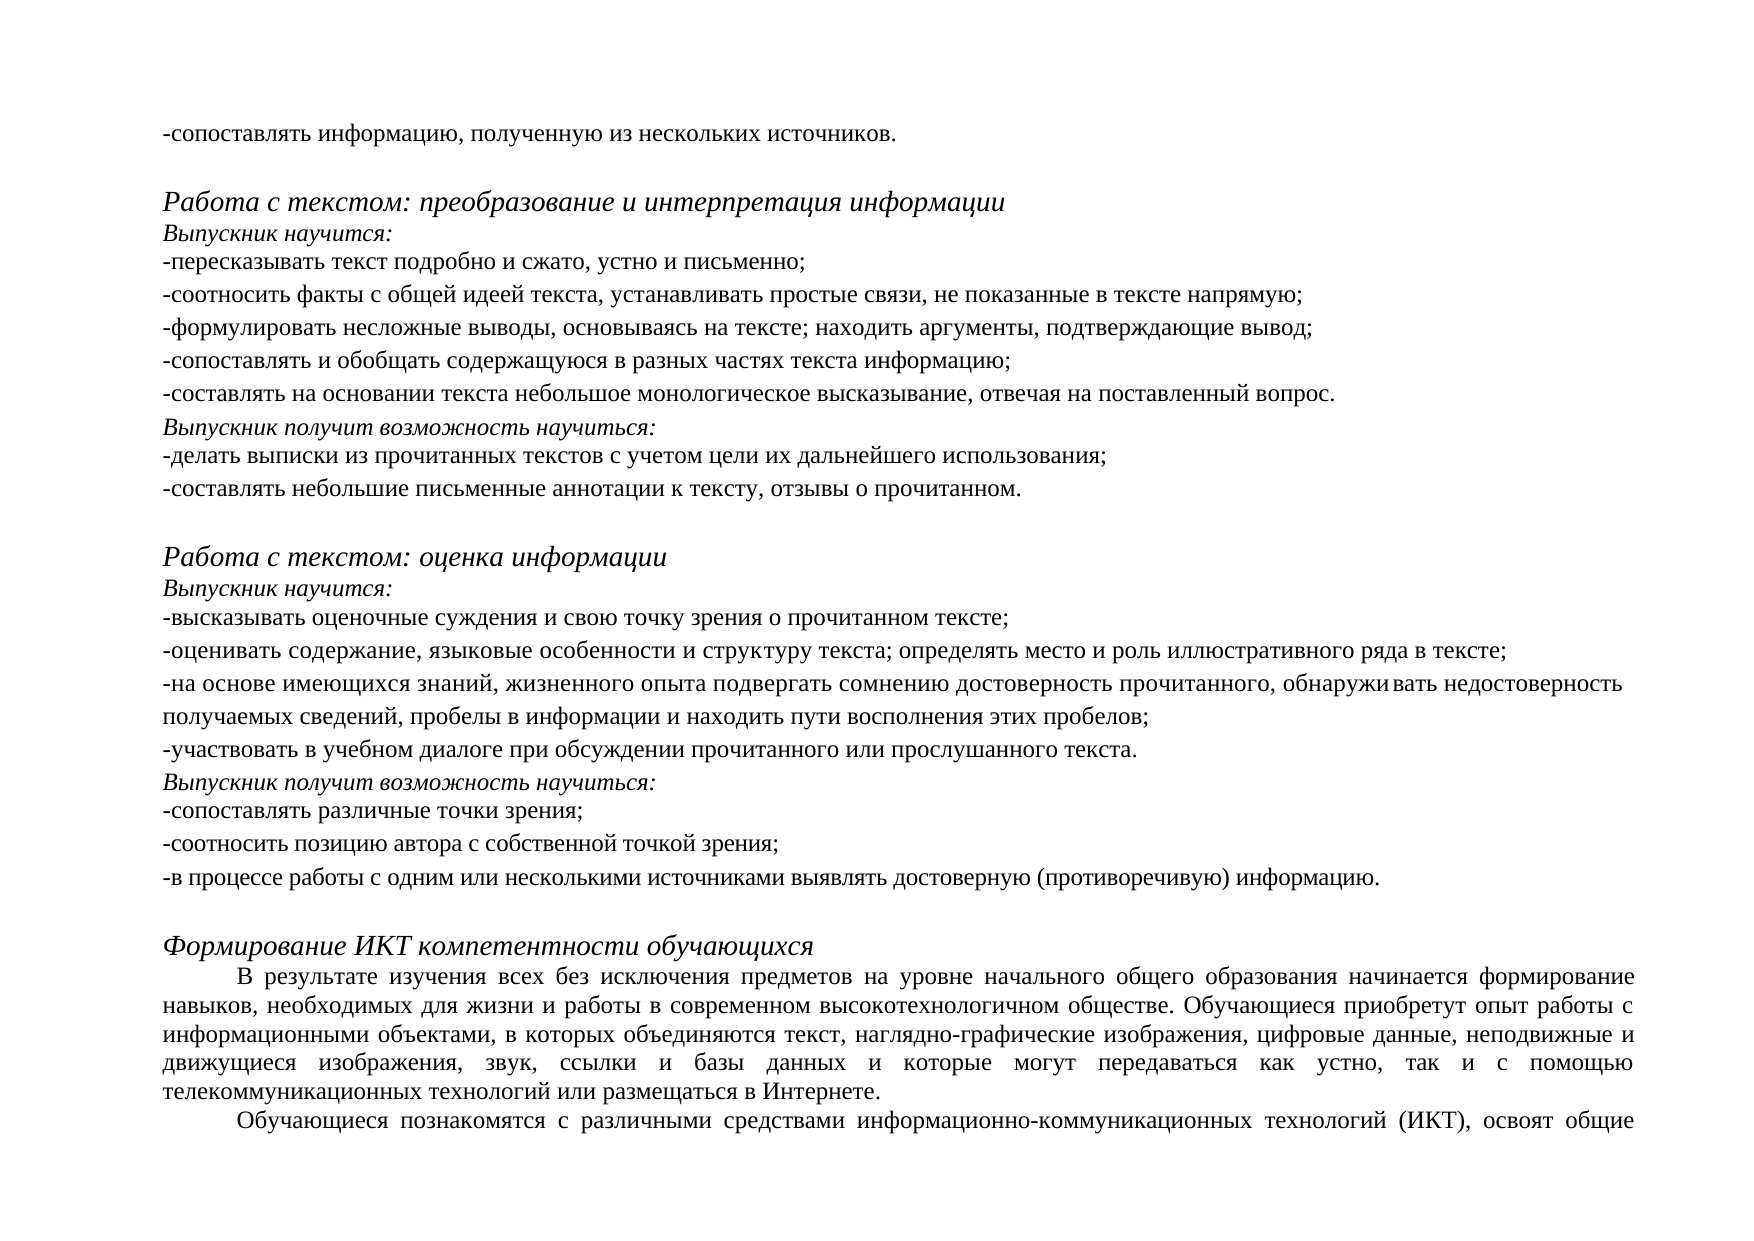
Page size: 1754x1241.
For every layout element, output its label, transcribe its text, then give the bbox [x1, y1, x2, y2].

text Работа с текстом: оценка информации [162, 539, 1636, 573]
text -формулировать несложные выводы, основываясь на тексте; находить аргументы, подтверждающие вывод; [162, 312, 1636, 341]
text -сопоставлять информацию, полученную из нескольких источников. [162, 118, 1636, 147]
text -высказывать оценочные суждения и свою точку зрения о прочитанном тексте; [162, 602, 1636, 630]
text -делать выписки из прочитанных текстов с учетом цели их дальнейшего использования; [162, 440, 1636, 469]
text Работа с текстом: преобразование и интерпретация информации [162, 184, 1636, 218]
text Выпускник научится: [162, 573, 1636, 602]
text -в процессе работы с одним или несколькими источниками выявлять достоверную (противоречивую) информацию. [162, 862, 1636, 890]
text -сопоставлять различные точки зрения; [162, 796, 1636, 824]
text -сопоставлять и обобщать содержащуюся в разных частях текста информацию; [162, 346, 1636, 374]
text -участвовать в учебном диалоге при обсуждении прочитанного или прослушанного текста. [162, 734, 1636, 762]
text Выпускник научится: [162, 218, 1636, 246]
text В результате изучения всех без исключения предметов на уровне начального общего образования начинается формирование навыков, необходимых для жизни и работы в современном высокотехнологичном обществе. Обучающиеся приобретут опыт работы с информационными объектами, в которых объединяются текст, наглядно-графические изображения, цифровые данные, неподвижные и движущиеся изображения, звук, ссылки и базы данных и которые могут передаваться как устно, так и с помощью телекоммуникационных технологий или размещаться в Интернете. [162, 961, 1636, 1105]
text -оценивать содержание, языковые особенности и структуру текста; определять место и роль иллюстративного ряда в тексте; [162, 635, 1636, 663]
text -соотносить факты с общей идеей текста, устанавливать простые связи, не показанные в тексте напрямую; [162, 279, 1636, 308]
text -составлять небольшие письменные аннотации к тексту, отзывы о прочитанном. [162, 473, 1636, 502]
text -пересказывать текст подробно и сжато, устно и письменно; [162, 246, 1636, 275]
text -соотносить позицию автора с собственной точкой зрения; [162, 828, 1636, 857]
text Выпускник получит возможность научиться: [162, 412, 1636, 440]
text -составлять на основании текста небольшое монологическое высказывание, отвечая на поставленный вопрос. [162, 378, 1636, 407]
text -на основе имеющихся знаний, жизненного опыта подвергать сомнению достоверность прочитанного, обнаруживать недостоверность получаемых сведений, пробелы в информации и находить пути восполнения этих пробелов; [162, 668, 1636, 729]
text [162, 1105, 1636, 1134]
text Формирование ИКТ компетентности обучающихся [162, 928, 1636, 961]
text Выпускник получит возможность научиться: [162, 767, 1636, 796]
